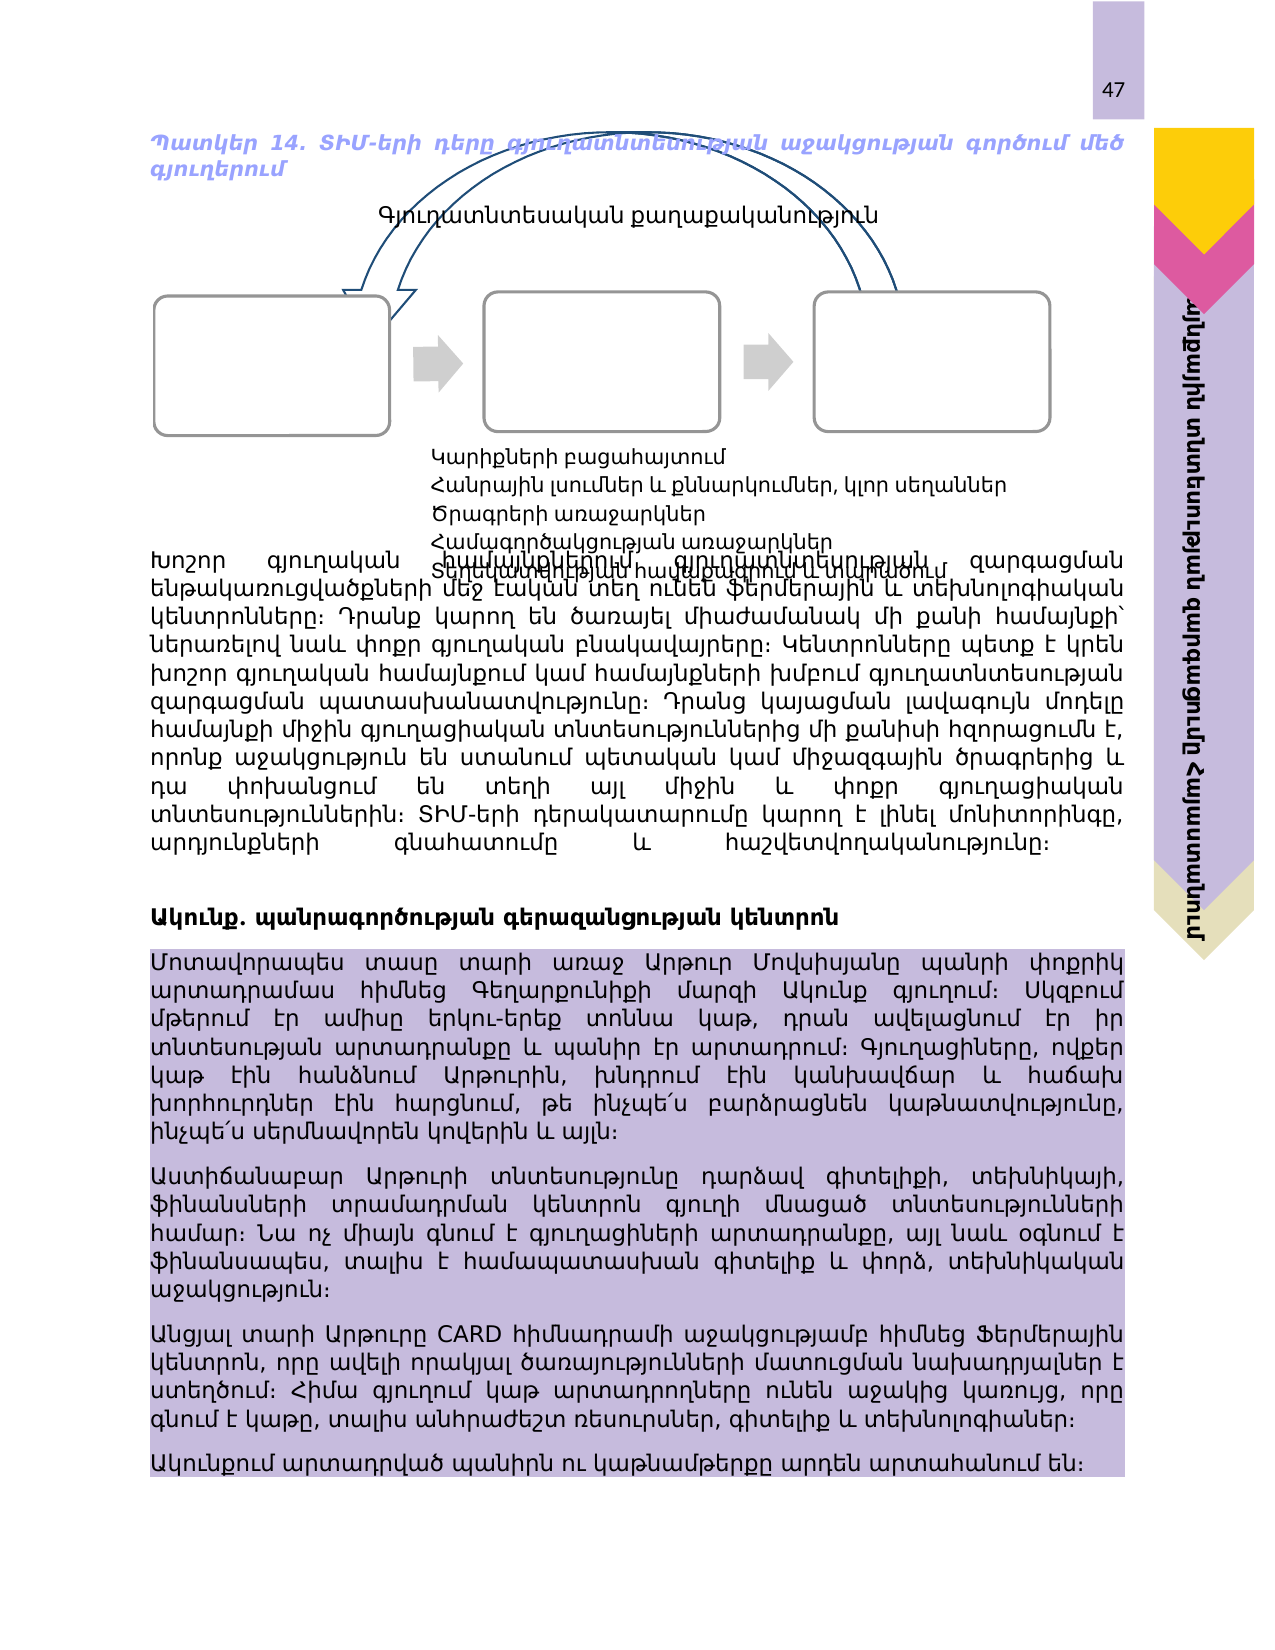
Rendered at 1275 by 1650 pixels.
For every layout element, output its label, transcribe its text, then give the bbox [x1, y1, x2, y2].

text Ակունք․ պանրագործության գերազանցության կենտրոն [150, 904, 1125, 931]
text Անցյալ տարի Արթուրը CARD հիմնադրամի աջակցությամբ հիմնեց Ֆերմերային կենտրոն, որը ավելի որակյալ ծառայությունների մատուցման նախադրյալներ է ստեղծում։ Հիմա գյուղում կաթ արտադրողները ունեն աջակից կառույց, որը գնում է կաթը, տալիս անհրաժեշտ ռեսուրսներ, գիտելիք և տեխնոլոգիաներ։ [150, 1321, 1125, 1432]
text Աստիճանաբար Արթուրի տնտեսությունը դարձավ գիտելիքի, տեխնիկայի, ֆինանսների տրամադրման կենտրոն գյուղի մնացած տնտեսությունների համար։ Նա ոչ միայն գնում է գյուղացիների արտադրանքը, այլ նաև օգնում է ֆինանսապես, տալիս է համապատասխան գիտելիք և փորձ, տեխնիկական աջակցություն։ [150, 1163, 1125, 1303]
list Պատկեր 14. ՏԻՄ-երի դերը գյուղատնտեսության աջակցության գործում մեծ գյուղերում [150, 131, 1125, 181]
text Մոտավորապես տասը տարի առաջ Արթուր Մովսիսյանը պանրի փոքրիկ արտադրամաս հիմնեց Գեղարքունիքի մարզի Ակունք գյուղում։ Սկզբում մթերում էր ամիսը երկու-երեք տոննա կաթ, դրան ավելացնում էր իր տնտեսության արտադրանքը և պանիր էր արտադրում։ Գյուղացիները, ովքեր կաթ էին հանձնում Արթուրին, խնդրում էին կանխավճար և հաճախ խորհուրդներ էին հարցնում, թե ինչպե՛ս բարձրացնեն կաթնատվությունը, ինչպե՛ս սերմնավորեն կովերին և այլն։ [150, 949, 1125, 1145]
text Խոշոր գյուղական համայնքներում գյուղատնտեսության զարգացման ենթակառուցվածքների մեջ էական տեղ ունեն ֆերմերային և տեխնոլոգիական կենտրոնները։ Դրանք կարող են ծառայել միաժամանակ մի քանի համայնքի՝ ներառելով նաև փոքր գյուղական բնակավայրերը։ Կենտրոնները պետք է կրեն խոշոր գյուղական համայնքում կամ համայնքների խմբում գյուղատնտեսության զարգացման պատասխանատվությունը։ Դրանց կայացման լավագույն մոդելը համայնքի միջին գյուղացիական տնտեսություններից մի քանիսի հզորացումն է, որոնք աջակցություն են ստանում պետական կամ միջազգային ծրագրերից և դա փոխանցում են տեղի այլ միջին և փոքր գյուղացիական տնտեսություններին։ ՏԻՄ-երի դերակատարումը կարող է լինել մոնիտորինգը, արդյունքների գնահատումը և հաշվետվողականությունը։ [150, 547, 1125, 886]
text Ակունքում արտադրված պանիրն ու կաթնամթերքը արդեն արտահանում են։ [150, 1451, 1125, 1477]
